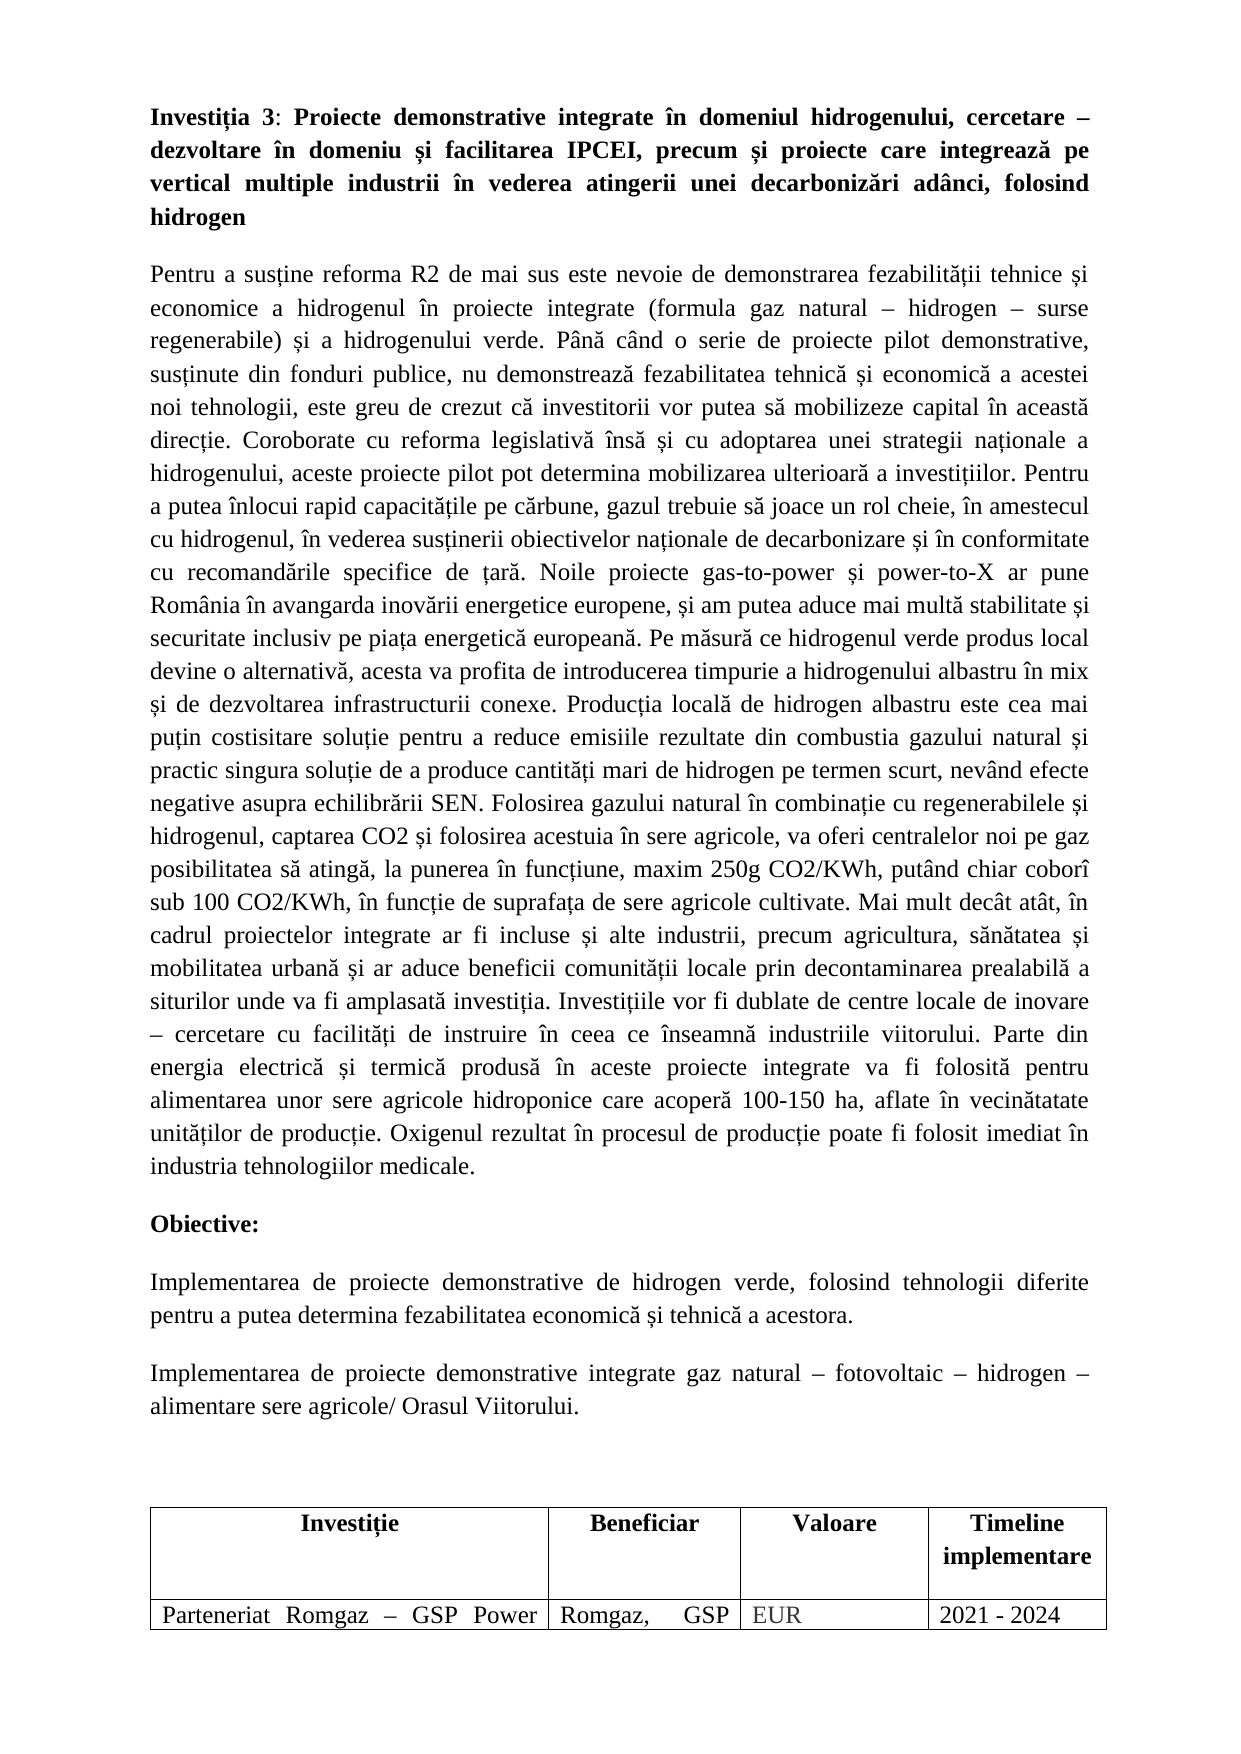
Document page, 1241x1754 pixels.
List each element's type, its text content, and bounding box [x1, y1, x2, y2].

text Obiective: [150, 1209, 1090, 1238]
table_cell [549, 1600, 740, 1629]
table_cell EUR 320.000.000 [741, 1600, 928, 1629]
text Pentru a susține reforma R2 de mai sus este nevoie de demonstrarea fezabilității tehnice și economice a hidrogenul în proiecte integrate (formula gaz natural – hidrogen – surse regenerabile) și a hidrogenului verde. Până când o serie de proiecte pilot demonstrative, susținute din fonduri publice, nu demonstrează fezabilitatea tehnică și economică a acestei noi tehnologii, este greu de crezut că investitorii vor putea să mobilizeze capital în această direcție. Coroborate cu reforma legislativă însă și cu adoptarea unei strategii naționale a hidrogenului, aceste proiecte pilot pot determina mobilizarea ulterioară a investițiilor. Pentru a putea înlocui rapid capacitățile pe cărbune, gazul trebuie să joace un rol cheie, în amestecul cu hidrogenul, în vederea susținerii obiectivelor naționale de decarbonizare și în conformitate cu recomandările specifice de țară. Noile proiecte gas-to-power și power-to-X ar pune România în avangarda inovării energetice europene, și am putea aduce mai multă stabilitate și securitate inclusiv pe piața energetică europeană. Pe măsură ce hidrogenul verde produs local devine o alternativă, acesta va profita de introducerea timpurie a hidrogenului albastru în mix și de dezvoltarea infrastructurii conexe. Producția locală de hidrogen albastru este cea mai puțin costisitare soluție pentru a reduce emisiile rezultate din combustia gazului natural și practic singura soluție de a produce cantități mari de hidrogen pe termen scurt, nevând efecte negative asupra echilibrării SEN. Folosirea gazului natural în combinație cu regenerabilele și hidrogenul, captarea CO2 și folosirea acestuia în sere agricole, va oferi centralelor noi pe gaz posibilitatea să atingă, la punerea în funcțiune, maxim 250g CO2/KWh, putând chiar coborî sub 100 CO2/KWh, în funcție de suprafața de sere agricole cultivate. Mai mult decât atât, în cadrul proiectelor integrate ar fi incluse și alte industrii, precum agricultura, sănătatea și mobilitatea urbană și ar aduce beneficii comunității locale prin decontaminarea prealabilă a siturilor unde va fi amplasată investiția. Investițiile vor fi dublate de centre locale de inovare – cercetare cu facilități de instruire în ceea ce înseamnă industriile viitorului. Parte din energia electrică și termică produsă în aceste proiecte integrate va fi folosită pentru alimentarea unor sere agricole hidroponice care acoperă 100-150 ha, aflate în vecinătatate unităților de producție. Oxigenul rezultat în procesul de producție poate fi folosit imediat în industria tehnologiilor medicale. [150, 259, 1090, 1180]
text Investiția 3: Proiecte demonstrative integrate în domeniul hidrogenului, cercetare – dezvoltare în domeniu și facilitarea IPCEI, precum și proiecte care integrează pe vertical multiple industrii în vederea atingerii unei decarbonizări adânci, folosind hidrogen [150, 102, 1090, 230]
table_header Investiție [151, 1508, 548, 1599]
table_header Beneficiar [549, 1508, 740, 1599]
table_header Valoare [741, 1508, 928, 1599]
text Implementarea de proiecte demonstrative de hidrogen verde, folosind tehnologii diferite pentru a putea determina fezabilitatea economică și tehnică a acestora. [150, 1267, 1090, 1329]
text Implementarea de proiecte demonstrative integrate gaz natural – fotovoltaic – hidrogen – alimentare sere agricole/ Orasul Viitorului. [150, 1358, 1090, 1420]
table_header Timeline implementare [929, 1508, 1106, 1599]
table_cell 2021 - 2024 [929, 1600, 1106, 1629]
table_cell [151, 1600, 548, 1629]
